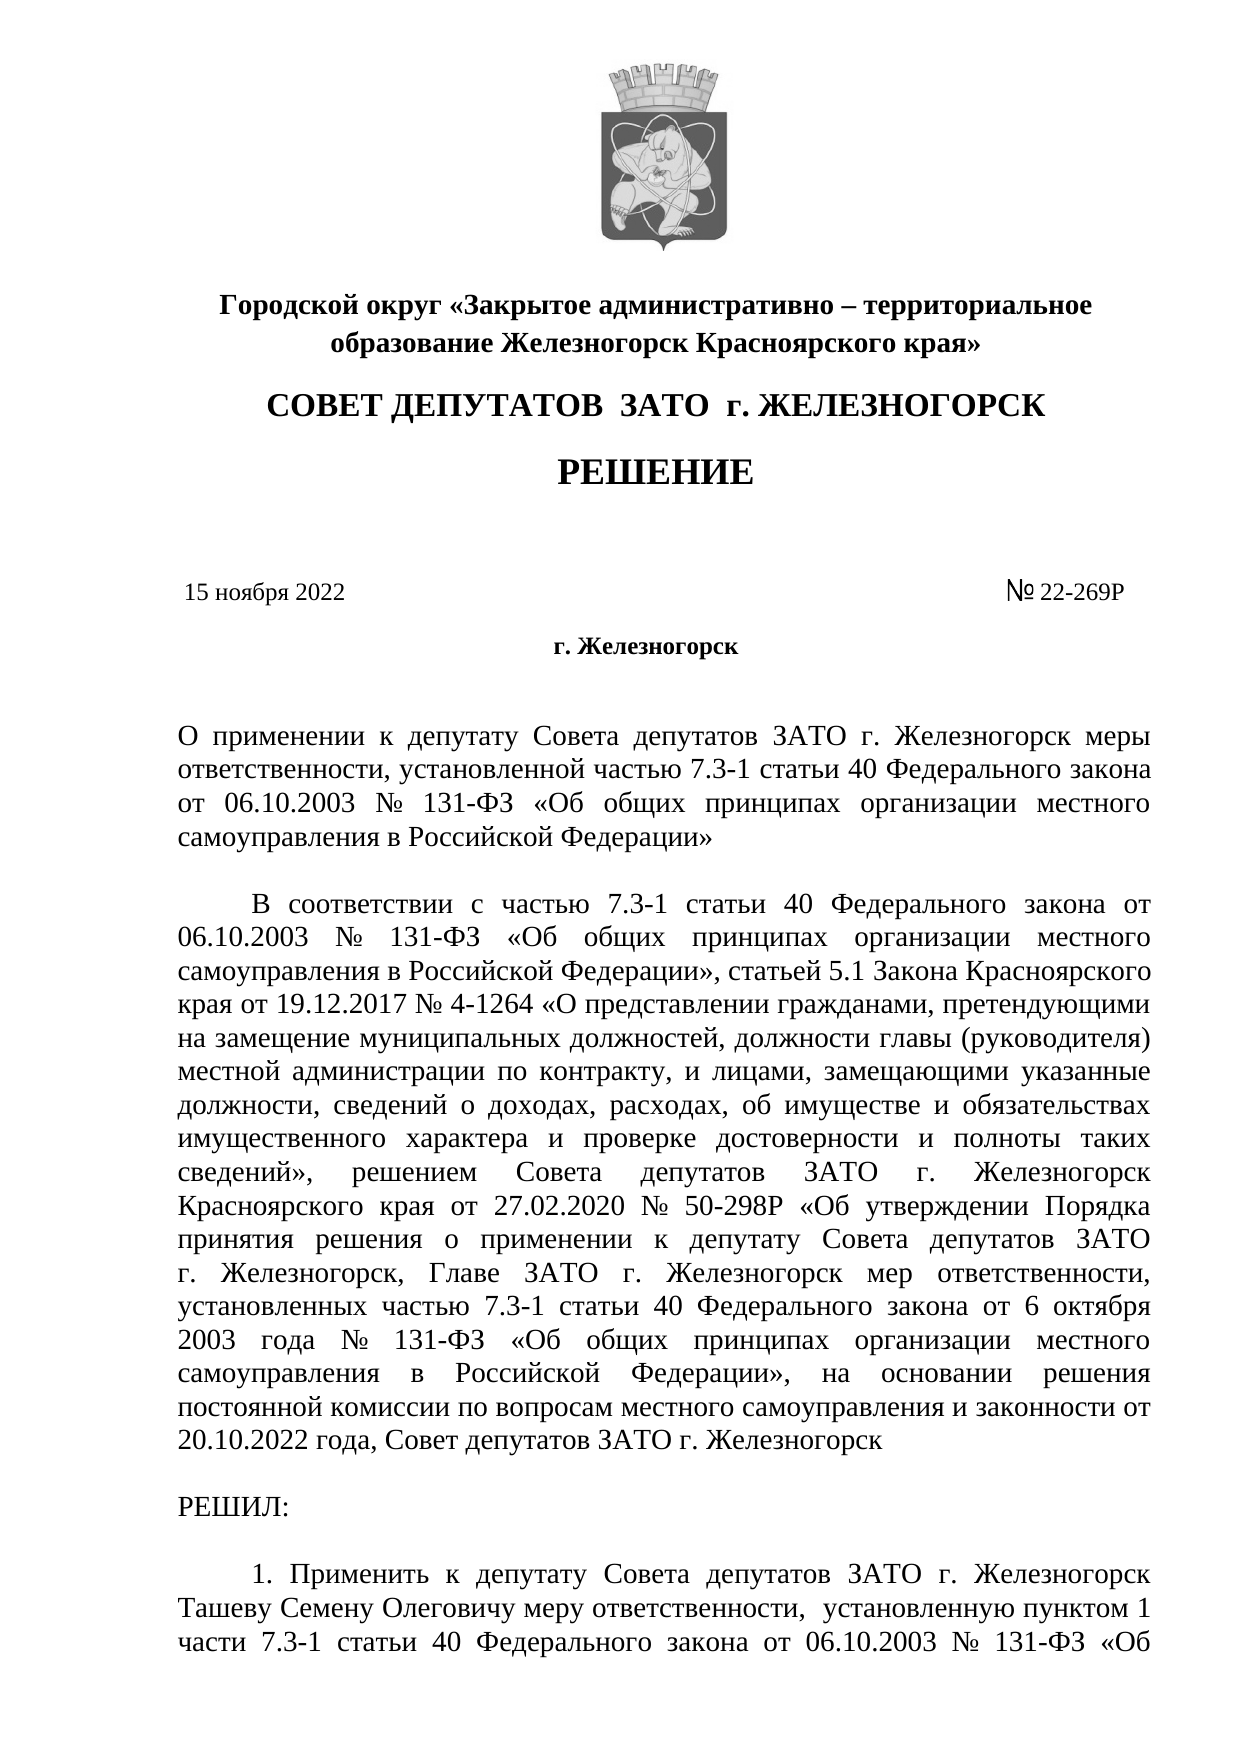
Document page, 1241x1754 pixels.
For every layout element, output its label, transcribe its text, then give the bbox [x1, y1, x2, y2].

text 15 ноября 2022 22-269Р [184, 577, 1152, 606]
text РЕШЕНИЕ [139, 450, 1172, 493]
text В соответствии с частью 7.3-1 статьи 40 Федерального закона от 06.10.2003 № 131-ФЗ «Об общих принципах организации местного самоуправления в Российской Федерации», статьей 5.1 Закона Красноярского края от 19.12.2017 № 4-1264 «О представлении гражданами, претендующими на замещение муниципальных должностей, должности главы (руководителя) местной администрации по контракту, и лицами, замещающими указанные должности, сведений о доходах, расходах, об имуществе и обязательствах имущественного характера и проверке достоверности и полноты таких сведений», решением Совета депутатов ЗАТО г. Железногорск Красноярского края от 27.02.2020 № 50-298Р «Об утверждении Порядка принятия решения о применении к депутату Совета депутатов ЗАТО г. Железногорск, Главе ЗАТО г. Железногорск мер ответственности, установленных частью 7.3-1 статьи 40 Федерального закона от 6 октября 2003 года № 131-ФЗ «Об общих принципах организации местного самоуправления в Российской Федерации», на основании решения постоянной комиссии по вопросам местного самоуправления и законности от 20.10.2022 года, Совет депутатов ЗАТО г. Железногорск [177, 886, 1152, 1456]
text Городской округ «Закрытое административно – территориальное образование Железногорск Красноярского края» [139, 287, 1172, 359]
text СОВЕТ ДЕПУТАТОВ ЗАТО г. ЖЕЛЕЗНОГОРСК [139, 385, 1172, 423]
text г. Железногорск [139, 631, 1152, 659]
text О применении к депутату Совета депутатов ЗАТО г. Железногорск меры ответственности, установленной частью 7.3-1 статьи 40 Федерального закона от 06.10.2003 № 131-ФЗ «Об общих принципах организации местного самоуправления в Российской Федерации» [177, 718, 1152, 852]
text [177, 1557, 1152, 1657]
text РЕШИЛ: [177, 1489, 1152, 1523]
